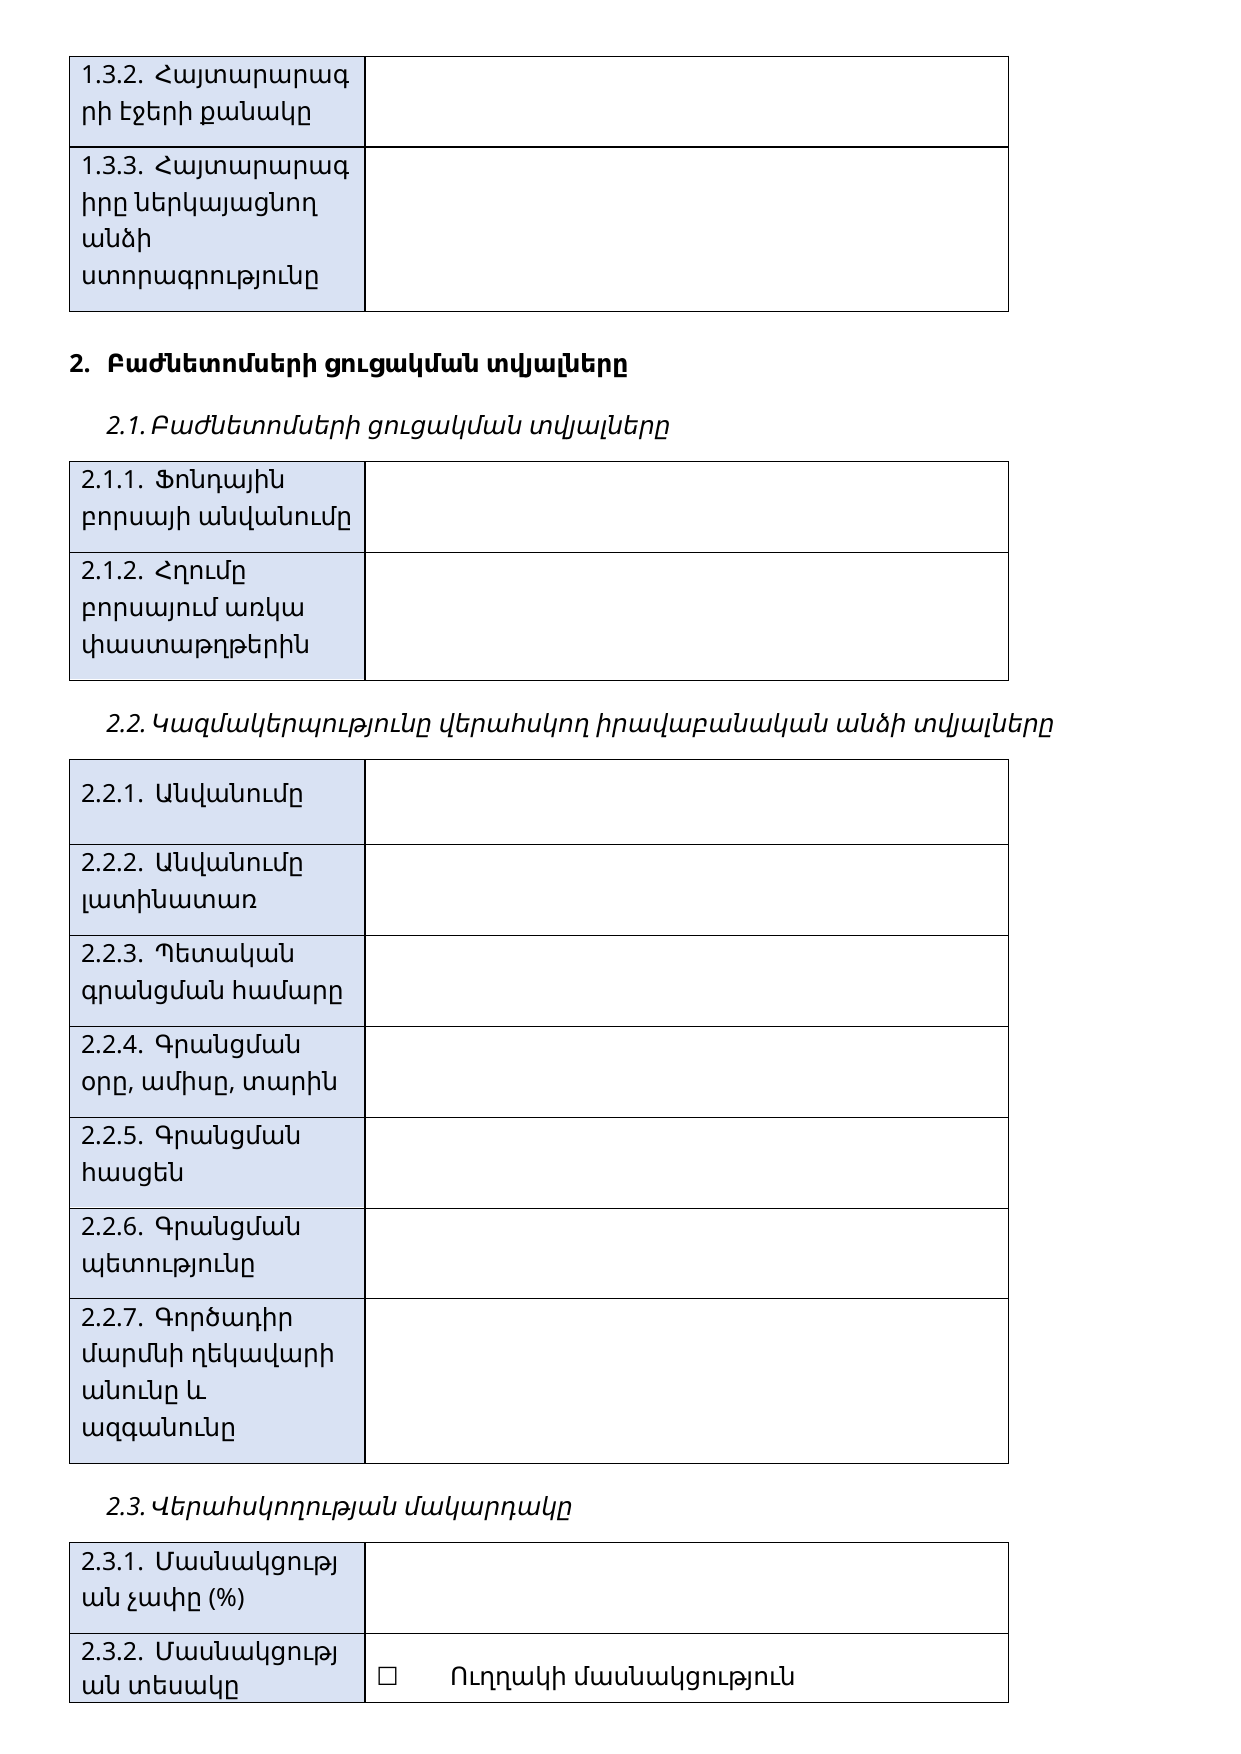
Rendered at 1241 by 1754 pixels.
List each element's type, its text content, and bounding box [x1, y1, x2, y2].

table_cell [366, 1118, 1008, 1207]
table_header Մասնակցության չափը (%) [70, 1543, 364, 1633]
table_header Անվանումը [70, 760, 364, 844]
table_cell [366, 148, 1008, 311]
table_cell Հայտարարագրի էջերի քանակը [70, 57, 364, 146]
list Կազմակերպությունը վերահսկող իրավաբանական անձի տվյալները [106, 706, 1152, 739]
table_cell Գրանցման պետությունը [70, 1209, 364, 1298]
table_cell [366, 1027, 1008, 1117]
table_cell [366, 1634, 1008, 1702]
table_header Ֆոնդային բորսայի անվանումը [70, 462, 364, 552]
table_cell [366, 936, 1008, 1026]
list Բաժնետոմսերի ցուցակման տվյալները [69, 346, 1152, 380]
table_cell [70, 1634, 364, 1702]
table_cell [366, 57, 1008, 146]
table_cell [366, 1209, 1008, 1298]
table_cell Գրանցման օրը, ամիսը, տարին [70, 1027, 364, 1117]
table_cell [366, 845, 1008, 935]
table_header [366, 462, 1008, 552]
table_cell Հղումը բորսայում առկա փաստաթղթերին [70, 553, 364, 679]
table_cell Պետական գրանցման համարը [70, 936, 364, 1026]
table_cell [366, 553, 1008, 679]
table_cell Գործադիր մարմնի ղեկավարի անունը և ազգանունը [70, 1299, 364, 1463]
table_cell Հայտարարագիրը ներկայացնող անձի ստորագրությունը [70, 148, 364, 311]
table_header [366, 760, 1008, 844]
table_header [366, 1543, 1008, 1633]
table_cell Անվանումը լատինատառ [70, 845, 364, 935]
table_cell [366, 1299, 1008, 1463]
table_cell Գրանցման հասցեն [70, 1118, 364, 1207]
list Վերահսկողության մակարդակը [106, 1489, 1152, 1523]
list Բաժնետոմսերի ցուցակման տվյալները [106, 408, 1152, 442]
